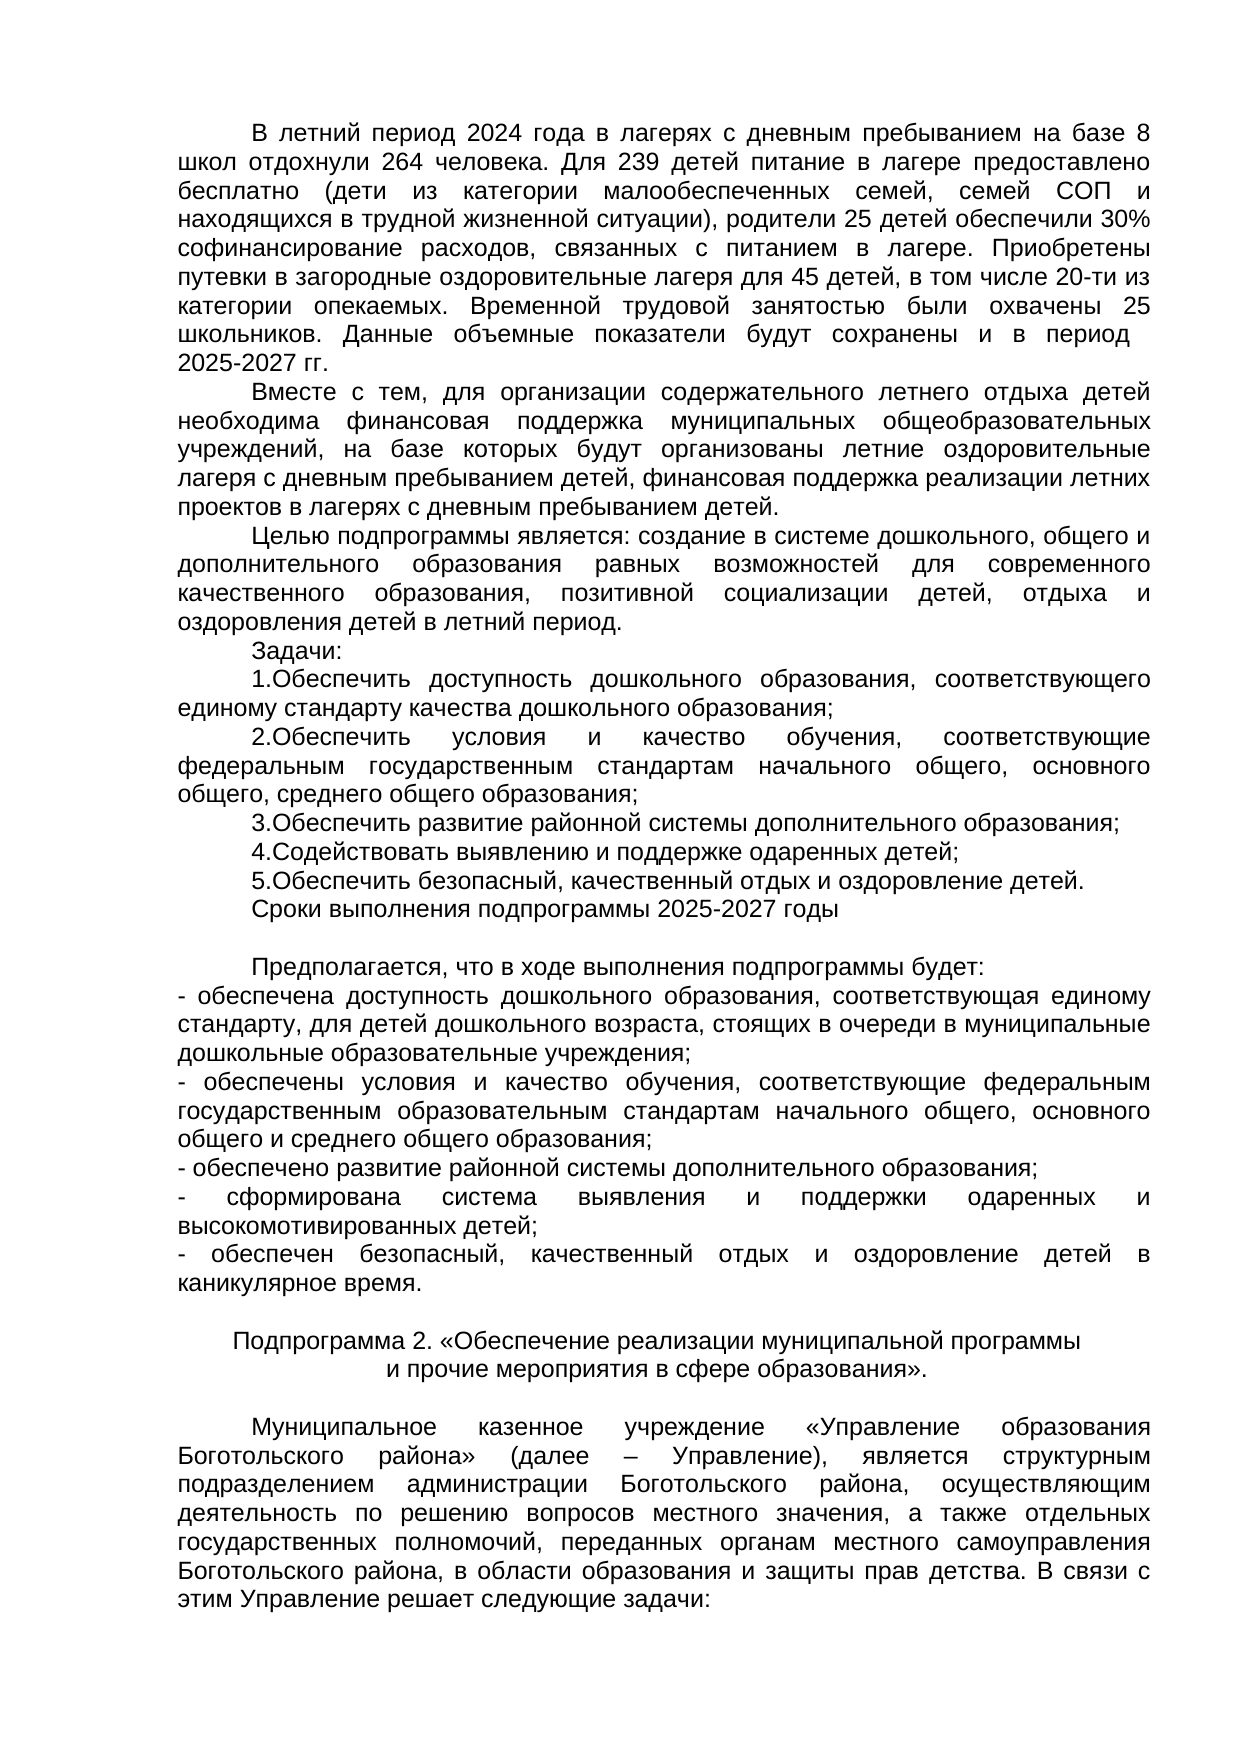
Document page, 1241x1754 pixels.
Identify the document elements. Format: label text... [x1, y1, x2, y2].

text Вместе с тем, для организации содержательного летнего отдыха детей необходима финансовая поддержка муниципальных общеобразовательных учреждений, на базе которых будут организованы летние оздоровительные лагеря с дневным пребыванием детей, финансовая поддержка реализации летних проектов в лагерях с дневным пребыванием детей. [177, 377, 1152, 521]
text и прочие мероприятия в сфере образования». [177, 1354, 1137, 1383]
text Подпрограмма 2. «Обеспечение реализации муниципальной программы [177, 1326, 1137, 1354]
text 2.Обеспечить условия и качество обучения, соответствующие федеральным государственным стандартам начального общего, основного общего, среднего общего образования; [177, 722, 1152, 808]
text Муниципальное казенное учреждение «Управление образования Боготольского района» (далее – Управление), является структурным подразделением администрации Боготольского района, осуществляющим деятельность по решению вопросов местного значения, а также отдельных государственных полномочий, переданных органам местного самоуправления Боготольского района, в области образования и защиты прав детства. В связи с этим Управление решает следующие задачи: [177, 1412, 1152, 1613]
text 1.Обеспечить доступность дошкольного образования, соответствующего единому стандарту качества дошкольного образования; [177, 664, 1152, 722]
text Предполагается, что в ходе выполнения подпрограммы будет: [177, 952, 1152, 981]
text В летний период 2024 года в лагерях с дневным пребыванием на базе 8 школ отдохнули 264 человека. Для 239 детей питание в лагере предоставлено бесплатно (дети из категории малообеспеченных семей, семей СОП и находящихся в трудной жизненной ситуации), родители 25 детей обеспечили 30% софинансирование расходов, связанных с питанием в лагере. Приобретены путевки в загородные оздоровительные лагеря для 45 детей, в том числе 20-ти из категории опекаемых. Временной трудовой занятостью были охвачены 25 школьников. Данные объемные показатели будут сохранены и в период 2025-2027 гг. [177, 118, 1152, 377]
text Сроки выполнения подпрограммы 2025-2027 годы [177, 894, 1152, 923]
text - сформирована система выявления и поддержки одаренных и высокомотивированных детей; [177, 1182, 1152, 1239]
text - обеспечена доступность дошкольного образования, соответствующая единому стандарту, для детей дошкольного возраста, стоящих в очереди в муниципальные дошкольные образовательные учреждения; [177, 981, 1152, 1067]
text 3.Обеспечить развитие районной системы дополнительного образования; [177, 808, 1152, 837]
text - обеспечен безопасный, качественный отдых и оздоровление детей в каникулярное время. [177, 1239, 1152, 1297]
text Задачи: [177, 636, 1152, 664]
text 4.Содействовать выявлению и поддержке одаренных детей; [177, 837, 1152, 866]
text Целью подпрограммы является: создание в системе дошкольного, общего и дополнительного образования равных возможностей для современного качественного образования, позитивной социализации детей, отдыха и оздоровления детей в летний период. [177, 521, 1152, 636]
text - обеспечено развитие районной системы дополнительного образования; [177, 1153, 1152, 1182]
text 5.Обеспечить безопасный, качественный отдых и оздоровление детей. [177, 866, 1152, 894]
text - обеспечены условия и качество обучения, соответствующие федеральным государственным образовательным стандартам начального общего, основного общего и среднего общего образования; [177, 1067, 1152, 1153]
